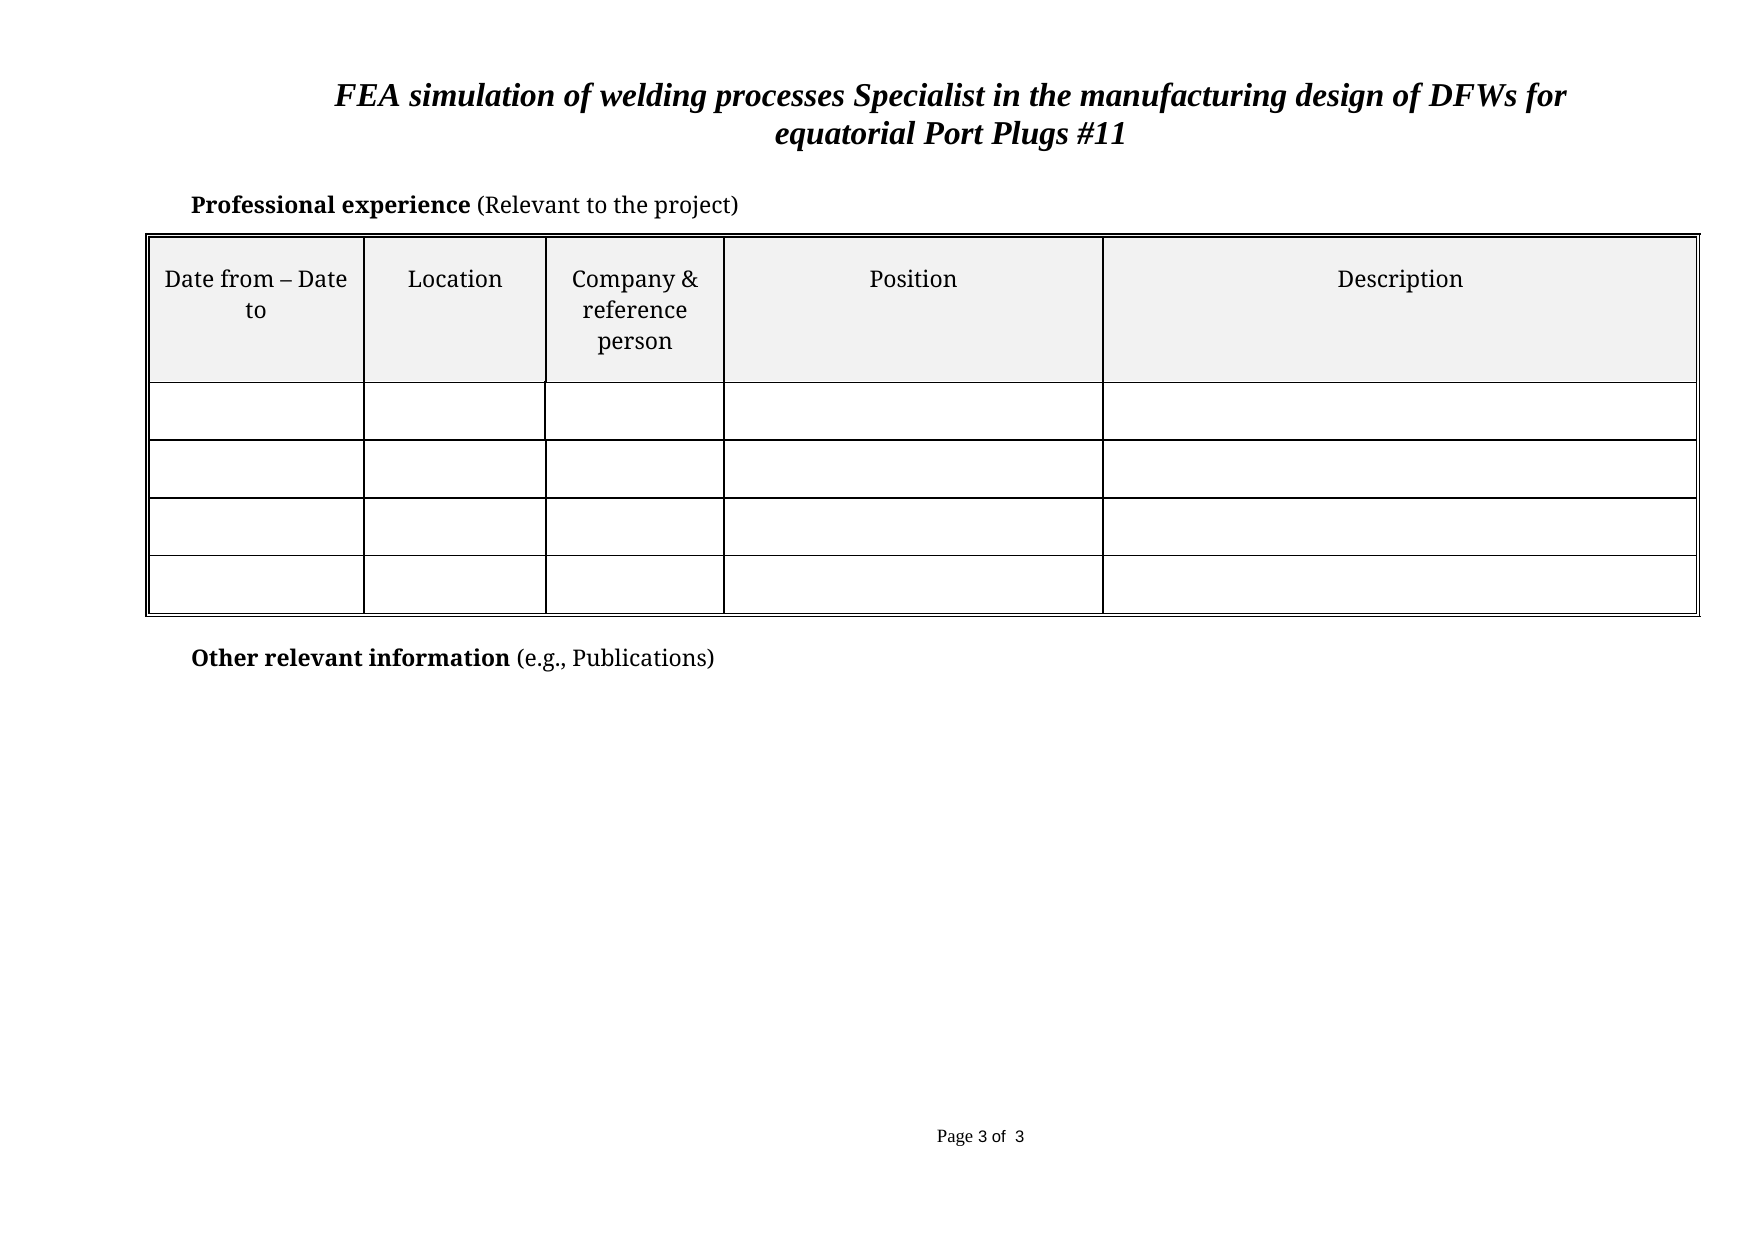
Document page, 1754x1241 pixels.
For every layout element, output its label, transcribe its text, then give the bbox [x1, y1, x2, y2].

table_cell [725, 441, 1102, 497]
table_header Location [365, 238, 545, 381]
table_cell [546, 383, 723, 439]
table_cell [1104, 499, 1696, 555]
table_header Company & reference person [547, 238, 723, 381]
table_cell [1104, 383, 1696, 439]
text Other relevant information (e.g., Publications) [103, 642, 1636, 673]
table_cell [150, 441, 363, 497]
table_cell [547, 441, 723, 497]
table_cell [365, 499, 545, 555]
table_header Description [1104, 238, 1696, 381]
table_cell [150, 499, 363, 555]
table_cell [725, 499, 1102, 555]
table_cell [547, 556, 723, 613]
table_cell [725, 383, 1102, 439]
table_cell [365, 383, 544, 439]
table_cell [1104, 441, 1696, 497]
table_header Date from – Date to [150, 238, 363, 381]
table_cell [150, 556, 363, 613]
table_cell [365, 556, 545, 613]
table_header Position [725, 238, 1102, 381]
table_cell [150, 383, 363, 439]
text Professional experience (Relevant to the project) [103, 189, 1636, 220]
table_cell [1104, 556, 1696, 613]
table_cell [725, 556, 1102, 613]
table_cell [365, 441, 545, 497]
table_cell [547, 499, 723, 555]
